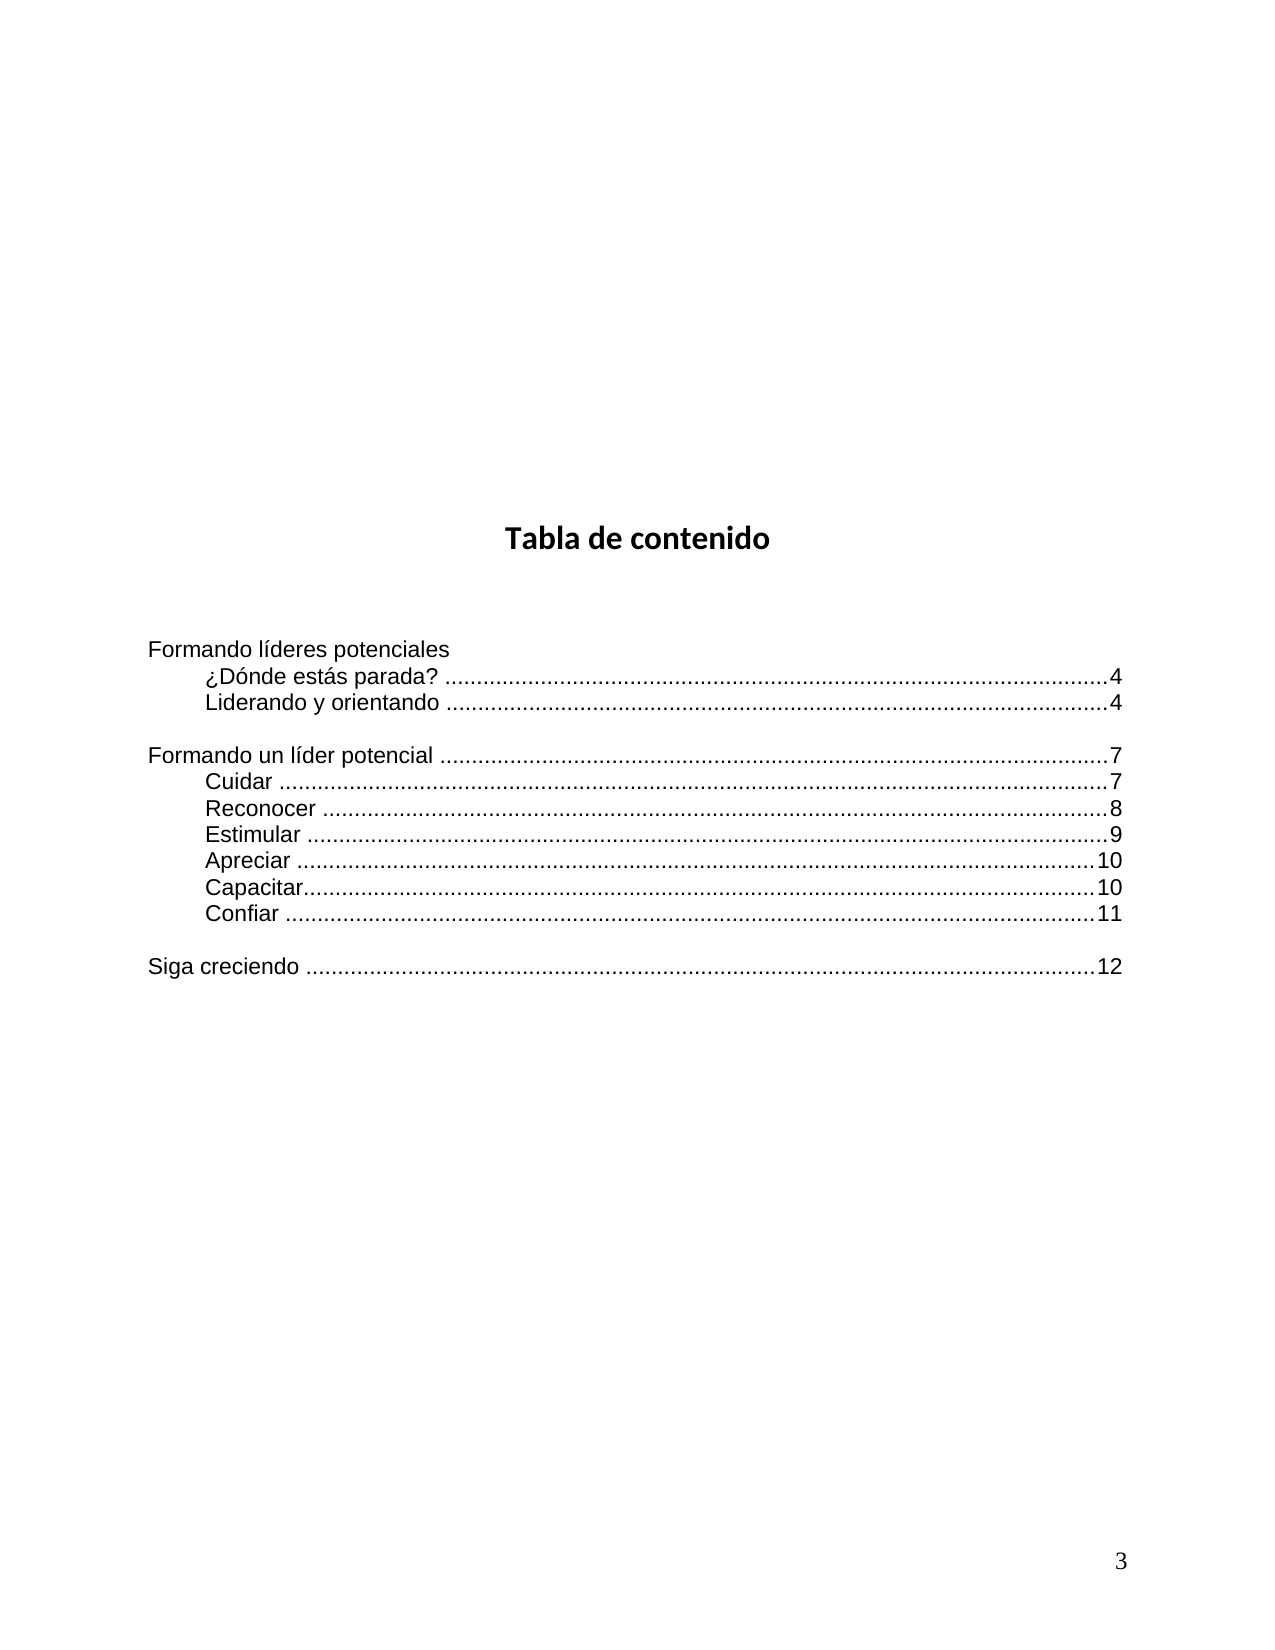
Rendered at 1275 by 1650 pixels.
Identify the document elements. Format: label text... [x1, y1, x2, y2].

text Tabla de contenido [148, 517, 1127, 557]
text ¿Dónde estás parada? 4 [148, 663, 1127, 689]
text Liderando y orientando 4 [148, 689, 1127, 716]
text Apreciar 10 [148, 847, 1127, 874]
text Reconocer 8 [148, 794, 1127, 821]
text Cuidar 7 [148, 768, 1127, 794]
text Formando un líder potencial 7 [148, 742, 1127, 768]
text Capacitar 10 [148, 874, 1127, 900]
text Siga creciendo 12 [148, 953, 1127, 979]
text Confiar 11 [148, 900, 1127, 926]
text Estimular 9 [148, 821, 1127, 847]
text Formando líderes potenciales [148, 636, 1127, 663]
